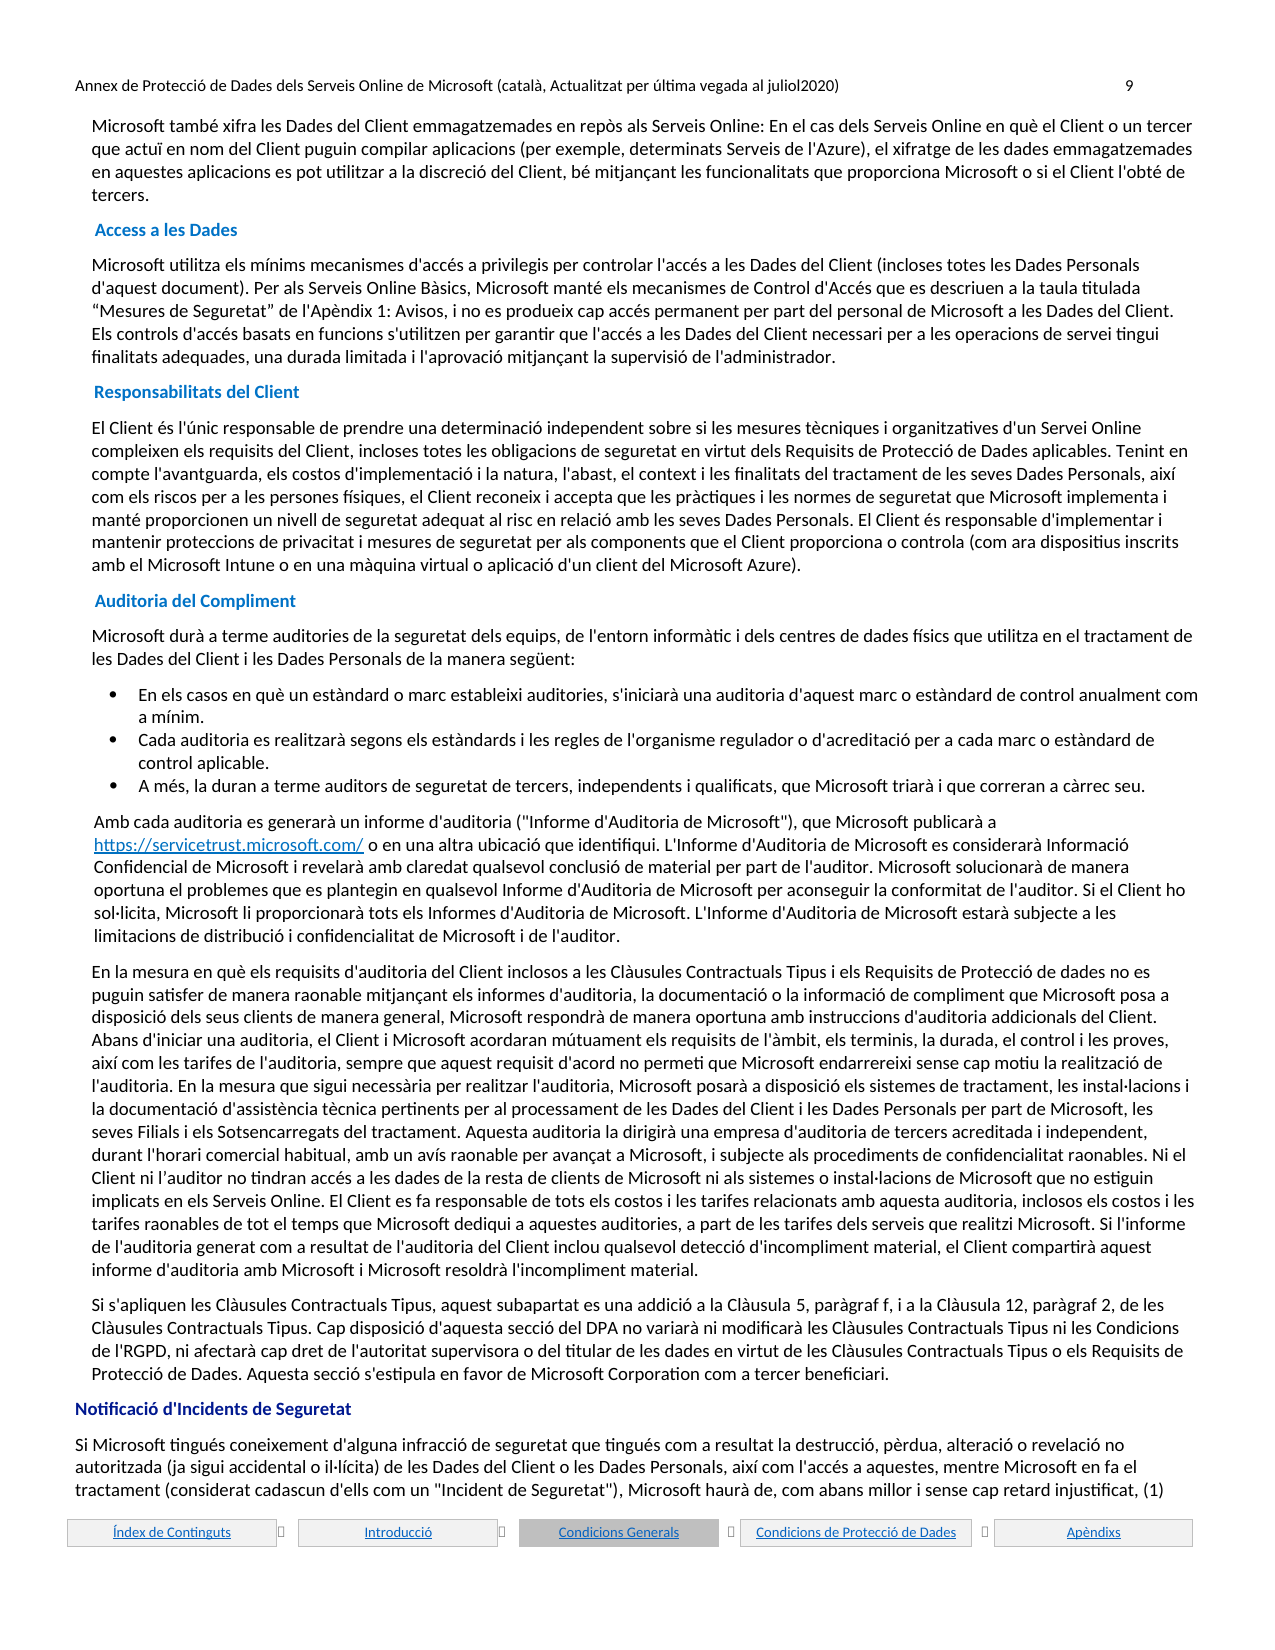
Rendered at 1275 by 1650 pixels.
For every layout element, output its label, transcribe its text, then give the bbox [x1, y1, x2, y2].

list Responsabilitats del Client [94, 381, 1200, 404]
subtitle Notificació d'Incidents de Seguretat [75, 1397, 1200, 1420]
list En la mesura en què els requisits d'auditoria del Client inclosos a les Clàusules Contractuals Tipus i els Requisits de Protecció de dades no es puguin satisfer de manera raonable mitjançant els informes d'auditoria, la documentació o la informació de compliment que Microsoft posa a disposició dels seus clients de manera general, Microsoft respondrà de manera oportuna amb instruccions d'auditoria addicionals del Client. Abans d'iniciar una auditoria, el Client i Microsoft acordaran mútuament els requisits de l'àmbit, els terminis, la durada, el control i les proves, així com les tarifes de l'auditoria, sempre que aquest requisit d'acord no permeti que Microsoft endarrereixi sense cap motiu la realització de l'auditoria. En la mesura que sigui necessària per realitzar l'auditoria, Microsoft posarà a disposició els sistemes de tractament, les instal·lacions i la documentació d'assistència tècnica pertinents per al processament de les Dades del Client i les Dades Personals per part de Microsoft, les seves Filials i els Sotsencarregats del tractament. Aquesta auditoria la dirigirà una empresa d'auditoria de tercers acreditada i independent, durant l'horari comercial habitual, amb un avís raonable per avançat a Microsoft, i subjecte als procediments de confidencialitat raonables. Ni el Client ni l’auditor no tindran accés a les dades de la resta de clients de Microsoft ni als sistemes o instal·lacions de Microsoft que no estiguin implicats en els Serveis Online. El Client es fa responsable de tots els costos i les tarifes relacionats amb aquesta auditoria, inclosos els costos i les tarifes raonables de tot el temps que Microsoft dediqui a aquestes auditories, a part de les tarifes dels serveis que realitzi Microsoft. Si l'informe de l'auditoria generat com a resultat de l'auditoria del Client inclou qualsevol detecció d'incompliment material, el Client compartirà aquest informe d'auditoria amb Microsoft i Microsoft resoldrà l'incompliment material. [91, 960, 1200, 1281]
list En els casos en què un estàndard o marc estableixi auditories, s'iniciarà una auditoria d'aquest marc o estàndard de control anualment com a mínim. [109, 683, 1200, 729]
list Microsoft durà a terme auditories de la seguretat dels equips, de l'entorn informàtic i dels centres de dades físics que utilitza en el tractament de les Dades del Client i les Dades Personals de la manera següent: [91, 624, 1200, 670]
list Cada auditoria es realitzarà segons els estàndards i les regles de l'organisme regulador o d'acreditació per a cada marc o estàndard de control aplicable. [109, 729, 1200, 774]
list Access a les Dades [94, 218, 1200, 241]
list Si s'apliquen les Clàusules Contractuals Tipus, aquest subapartat es una addició a la Clàusula 5, paràgraf f, i a la Clàusula 12, paràgraf 2, de les Clàusules Contractuals Tipus. Cap disposició d'aquesta secció del DPA no variarà ni modificarà les Clàusules Contractuals Tipus ni les Condicions de l'RGPD, ni afectarà cap dret de l'autoritat supervisora o del titular de les dades en virtut de les Clàusules Contractuals Tipus o els Requisits de Protecció de Dades. Aquesta secció s'estipula en favor de Microsoft Corporation com a tercer beneficiari. [91, 1293, 1200, 1385]
list El Client és l'únic responsable de prendre una determinació independent sobre si les mesures tècniques i organitzatives d'un Servei Online compleixen els requisits del Client, incloses totes les obligacions de seguretat en virtut dels Requisits de Protecció de Dades aplicables. Tenint en compte l'avantguarda, els costos d'implementació i la natura, l'abast, el context i les finalitats del tractament de les seves Dades Personals, així com els riscos per a les persones físiques, el Client reconeix i accepta que les pràctiques i les normes de seguretat que Microsoft implementa i manté proporcionen un nivell de seguretat adequat al risc en relació amb les seves Dades Personals. El Client és responsable d'implementar i mantenir proteccions de privacitat i mesures de seguretat per als components que el Client proporciona o controla (com ara dispositius inscrits amb el Microsoft Intune o en una màquina virtual o aplicació d'un client del Microsoft Azure). [91, 416, 1200, 577]
list Microsoft utilitza els mínims mecanismes d'accés a privilegis per controlar l'accés a les Dades del Client (incloses totes les Dades Personals d'aquest document). Per als Serveis Online Bàsics, Microsoft manté els mecanismes de Control d'Accés que es descriuen a la taula titulada “Mesures de Seguretat” de l'Apèndix 1: Avisos, i no es produeix cap accés permanent per part del personal de Microsoft a les Dades del Client. Els controls d'accés basats en funcions s'utilitzen per garantir que l'accés a les Dades del Client necessari per a les operacions de servei tingui finalitats adequades, una durada limitada i l'aprovació mitjançant la supervisió de l'administrador. [91, 254, 1200, 368]
list Auditoria del Compliment [94, 589, 1200, 612]
list A més, la duran a terme auditors de seguretat de tercers, independents i qualificats, que Microsoft triarà i que correran a càrrec seu. [110, 774, 1200, 797]
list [75, 1433, 1200, 1502]
list Microsoft també xifra les Dades del Client emmagatzemades en repòs als Serveis Online: En el cas dels Serveis Online en què el Client o un tercer que actuï en nom del Client puguin compilar aplicacions (per exemple, determinats Serveis de l'Azure), el xifratge de les dades emmagatzemades en aquestes aplicacions es pot utilitzar a la discreció del Client, bé mitjançant les funcionalitats que proporciona Microsoft o si el Client l'obté de tercers. [91, 114, 1200, 206]
list Amb cada auditoria es generarà un informe d'auditoria ("Informe d'Auditoria de Microsoft"), que Microsoft publicarà a https://servicetrust.microsoft.com/ o en una altra ubicació que identifiqui. L'Informe d'Auditoria de Microsoft es considerarà Informació Confidencial de Microsoft i revelarà amb claredat qualsevol conclusió de material per part de l'auditor. Microsoft solucionarà de manera oportuna el problemes que es plantegin en qualsevol Informe d'Auditoria de Microsoft per aconseguir la conformitat de l'auditor. Si el Client ho sol·licita, Microsoft li proporcionarà tots els Informes d'Auditoria de Microsoft. L'Informe d'Auditoria de Microsoft estarà subjecte a les limitacions de distribució i confidencialitat de Microsoft i de l'auditor. [94, 810, 1200, 947]
